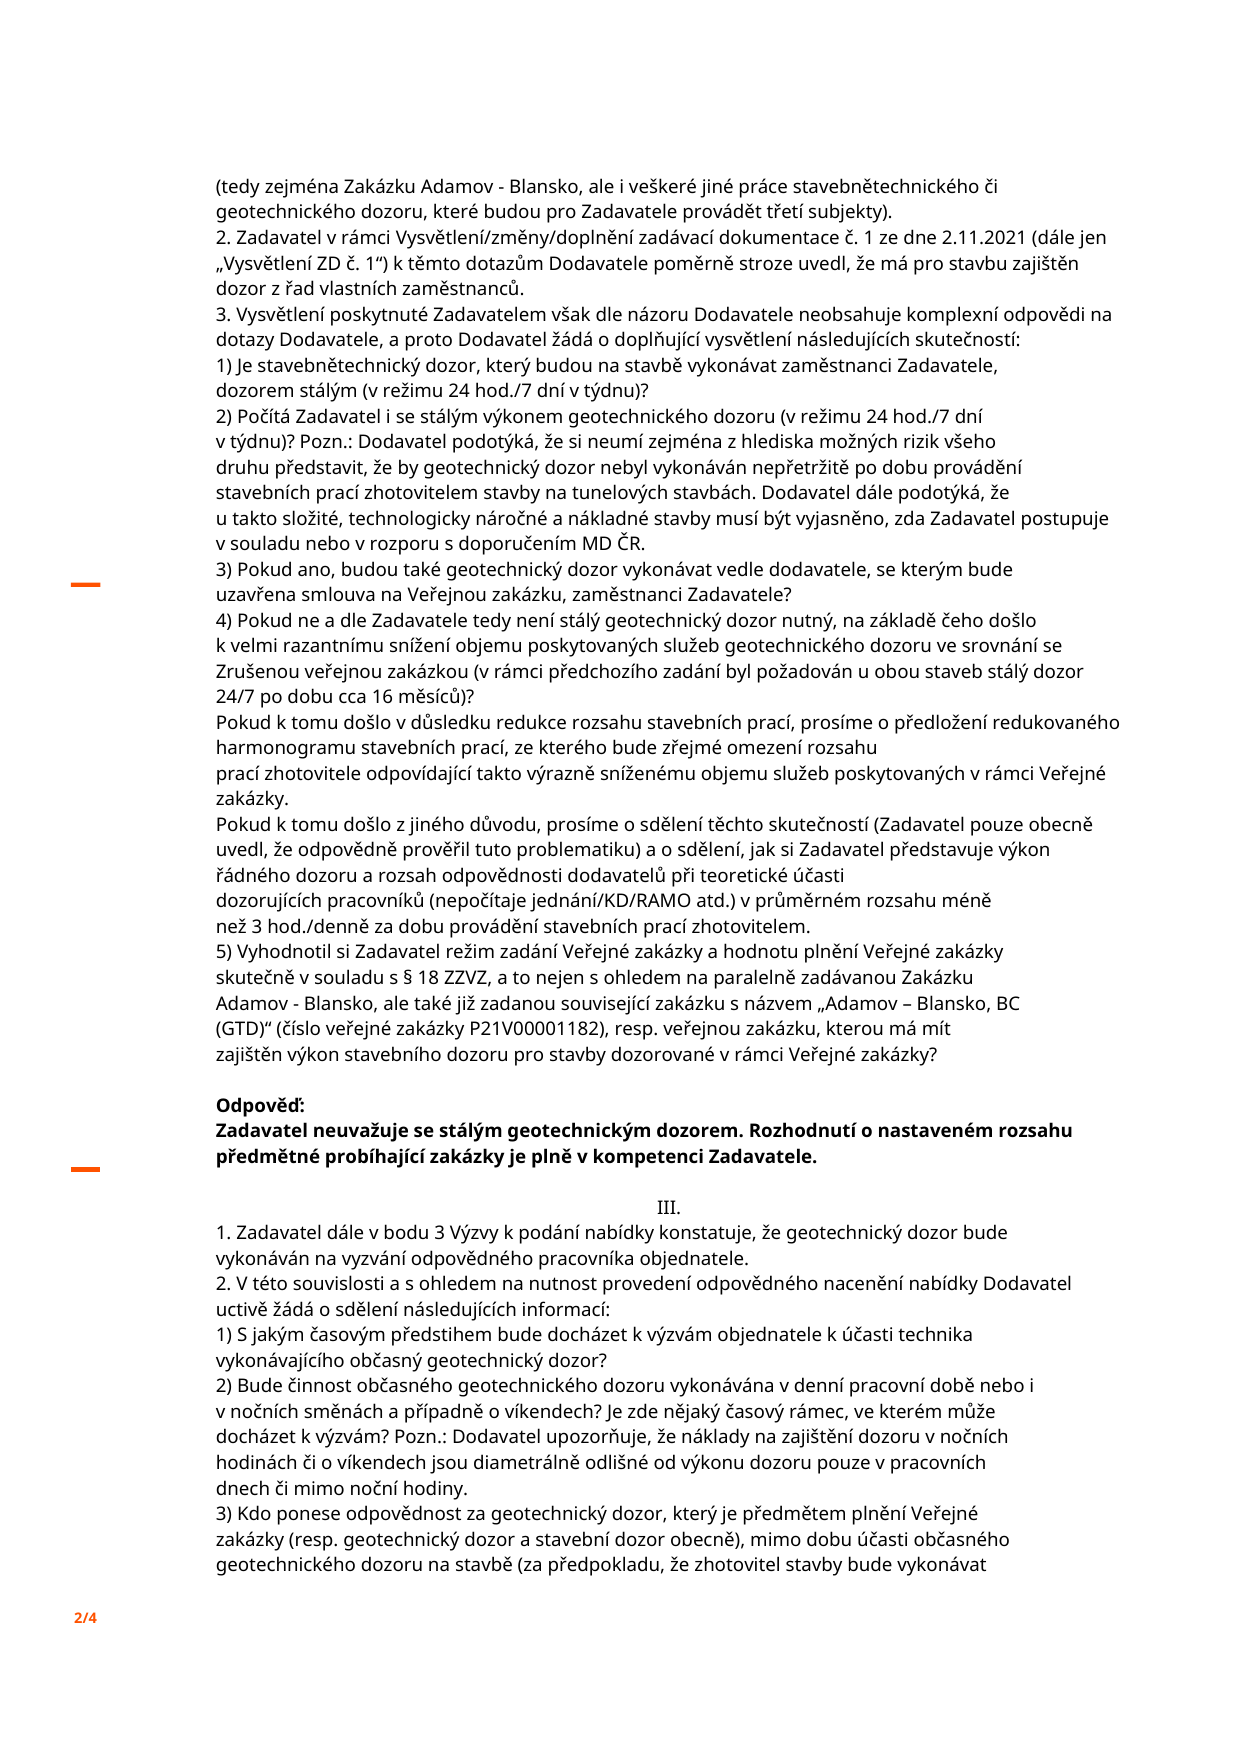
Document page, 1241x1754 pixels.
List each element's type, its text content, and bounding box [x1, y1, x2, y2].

text 4) Pokud ne a dle Zadavatele tedy není stálý geotechnický dozor nutný, na základě čeho došlo [216, 607, 1122, 633]
text vykonávajícího občasný geotechnický dozor? [216, 1347, 1122, 1373]
text docházet k výzvám? Pozn.: Dodavatel upozorňuje, že náklady na zajištění dozoru v nočních [216, 1424, 1122, 1449]
text 3) Kdo ponese odpovědnost za geotechnický dozor, který je předmětem plnění Veřejné [216, 1500, 1122, 1526]
text stavebních prací zhotovitelem stavby na tunelových stavbách. Dodavatel dále podotýká, že [216, 479, 1122, 505]
text III. [216, 1194, 1122, 1219]
text druhu představit, že by geotechnický dozor nebyl vykonáván nepřetržitě po dobu provádění [216, 454, 1122, 479]
text Pokud k tomu došlo z jiného důvodu, prosíme o sdělení těchto skutečností (Zadavatel pouze obecně uvedl, že odpovědně prověřil tuto problematiku) a o sdělení, jak si Zadavatel představuje výkon řádného dozoru a rozsah odpovědnosti dodavatelů při teoretické účasti [216, 811, 1122, 888]
text 3. Vysvětlení poskytnuté Zadavatelem však dle názoru Dodavatele neobsahuje komplexní odpovědi na dotazy Dodavatele, a proto Dodavatel žádá o doplňující vysvětlení následujících skutečností: [216, 301, 1122, 352]
text k velmi razantnímu snížení objemu poskytovaných služeb geotechnického dozoru ve srovnání se Zrušenou veřejnou zakázkou (v rámci předchozího zadání byl požadován u obou staveb stálý dozor 24/7 po dobu cca 16 měsíců)? [216, 633, 1122, 709]
text geotechnického dozoru na stavbě (za předpokladu, že zhotovitel stavby bude vykonávat [216, 1551, 1122, 1577]
text 1. Zadavatel dále v bodu 3 Výzvy k podání nabídky konstatuje, že geotechnický dozor bude [216, 1219, 1122, 1245]
text než 3 hod./denně za dobu provádění stavebních prací zhotovitelem. [216, 913, 1122, 939]
text v týdnu)? Pozn.: Dodavatel podotýká, že si neumí zejména z hlediska možných rizik všeho [216, 428, 1122, 454]
text Odpověď: [216, 1092, 1122, 1117]
text zajištěn výkon stavebního dozoru pro stavby dozorované v rámci Veřejné zakázky? [216, 1041, 1122, 1066]
text 2. Zadavatel v rámci Vysvětlení/změny/doplnění zadávací dokumentace č. 1 ze dne 2.11.2021 (dále jen „Vysvětlení ZD č. 1“) k těmto dotazům Dodavatele poměrně stroze uvedl, že má pro stavbu zajištěn dozor z řad vlastních zaměstnanců. [216, 224, 1122, 301]
text Pokud k tomu došlo v důsledku redukce rozsahu stavebních prací, prosíme o předložení redukovaného harmonogramu stavebních prací, ze kterého bude zřejmé omezení rozsahu [216, 709, 1122, 760]
text skutečně v souladu s § 18 ZZVZ, a to nejen s ohledem na paralelně zadávanou Zakázku [216, 964, 1122, 990]
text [216, 173, 1122, 224]
text dnech či mimo noční hodiny. [216, 1475, 1122, 1500]
text 5) Vyhodnotil si Zadavatel režim zadání Veřejné zakázky a hodnotu plnění Veřejné zakázky [216, 939, 1122, 964]
text 2) Bude činnost občasného geotechnického dozoru vykonávána v denní pracovní době nebo i [216, 1373, 1122, 1398]
text 2) Počítá Zadavatel i se stálým výkonem geotechnického dozoru (v režimu 24 hod./7 dní [216, 403, 1122, 428]
text Adamov - Blansko, ale také již zadanou související zakázku s názvem „Adamov – Blansko, BC [216, 990, 1122, 1015]
text uzavřena smlouva na Veřejnou zakázku, zaměstnanci Zadavatele? [216, 582, 1122, 607]
text 3) Pokud ano, budou také geotechnický dozor vykonávat vedle dodavatele, se kterým bude [216, 556, 1122, 582]
text 1) Je stavebnětechnický dozor, který budou na stavbě vykonávat zaměstnanci Zadavatele, [216, 352, 1122, 377]
text v nočních směnách a případně o víkendech? Je zde nějaký časový rámec, ve kterém může [216, 1398, 1122, 1424]
text 2. V této souvislosti a s ohledem na nutnost provedení odpovědného nacenění nabídky Dodavatel uctivě žádá o sdělení následujících informací: [216, 1271, 1122, 1322]
text dozorem stálým (v režimu 24 hod./7 dní v týdnu)? [216, 377, 1122, 403]
text zakázky (resp. geotechnický dozor a stavební dozor obecně), mimo dobu účasti občasného [216, 1526, 1122, 1551]
text dozorujících pracovníků (nepočítaje jednání/KD/RAMO atd.) v průměrném rozsahu méně [216, 888, 1122, 913]
text vykonáván na vyzvání odpovědného pracovníka objednatele. [216, 1245, 1122, 1271]
text hodinách či o víkendech jsou diametrálně odlišné od výkonu dozoru pouze v pracovních [216, 1449, 1122, 1475]
text u takto složité, technologicky náročné a nákladné stavby musí být vyjasněno, zda Zadavatel postupuje v souladu nebo v rozporu s doporučením MD ČR. [216, 505, 1122, 556]
text prací zhotovitele odpovídající takto výrazně sníženému objemu služeb poskytovaných v rámci Veřejné zakázky. [216, 760, 1122, 811]
text 1) S jakým časovým předstihem bude docházet k výzvám objednatele k účasti technika [216, 1322, 1122, 1347]
text Zadavatel neuvažuje se stálým geotechnickým dozorem. Rozhodnutí o nastaveném rozsahu předmětné probíhající zakázky je plně v kompetenci Zadavatele. [216, 1117, 1122, 1168]
text (GTD)“ (číslo veřejné zakázky P21V00001182), resp. veřejnou zakázku, kterou má mít [216, 1015, 1122, 1041]
